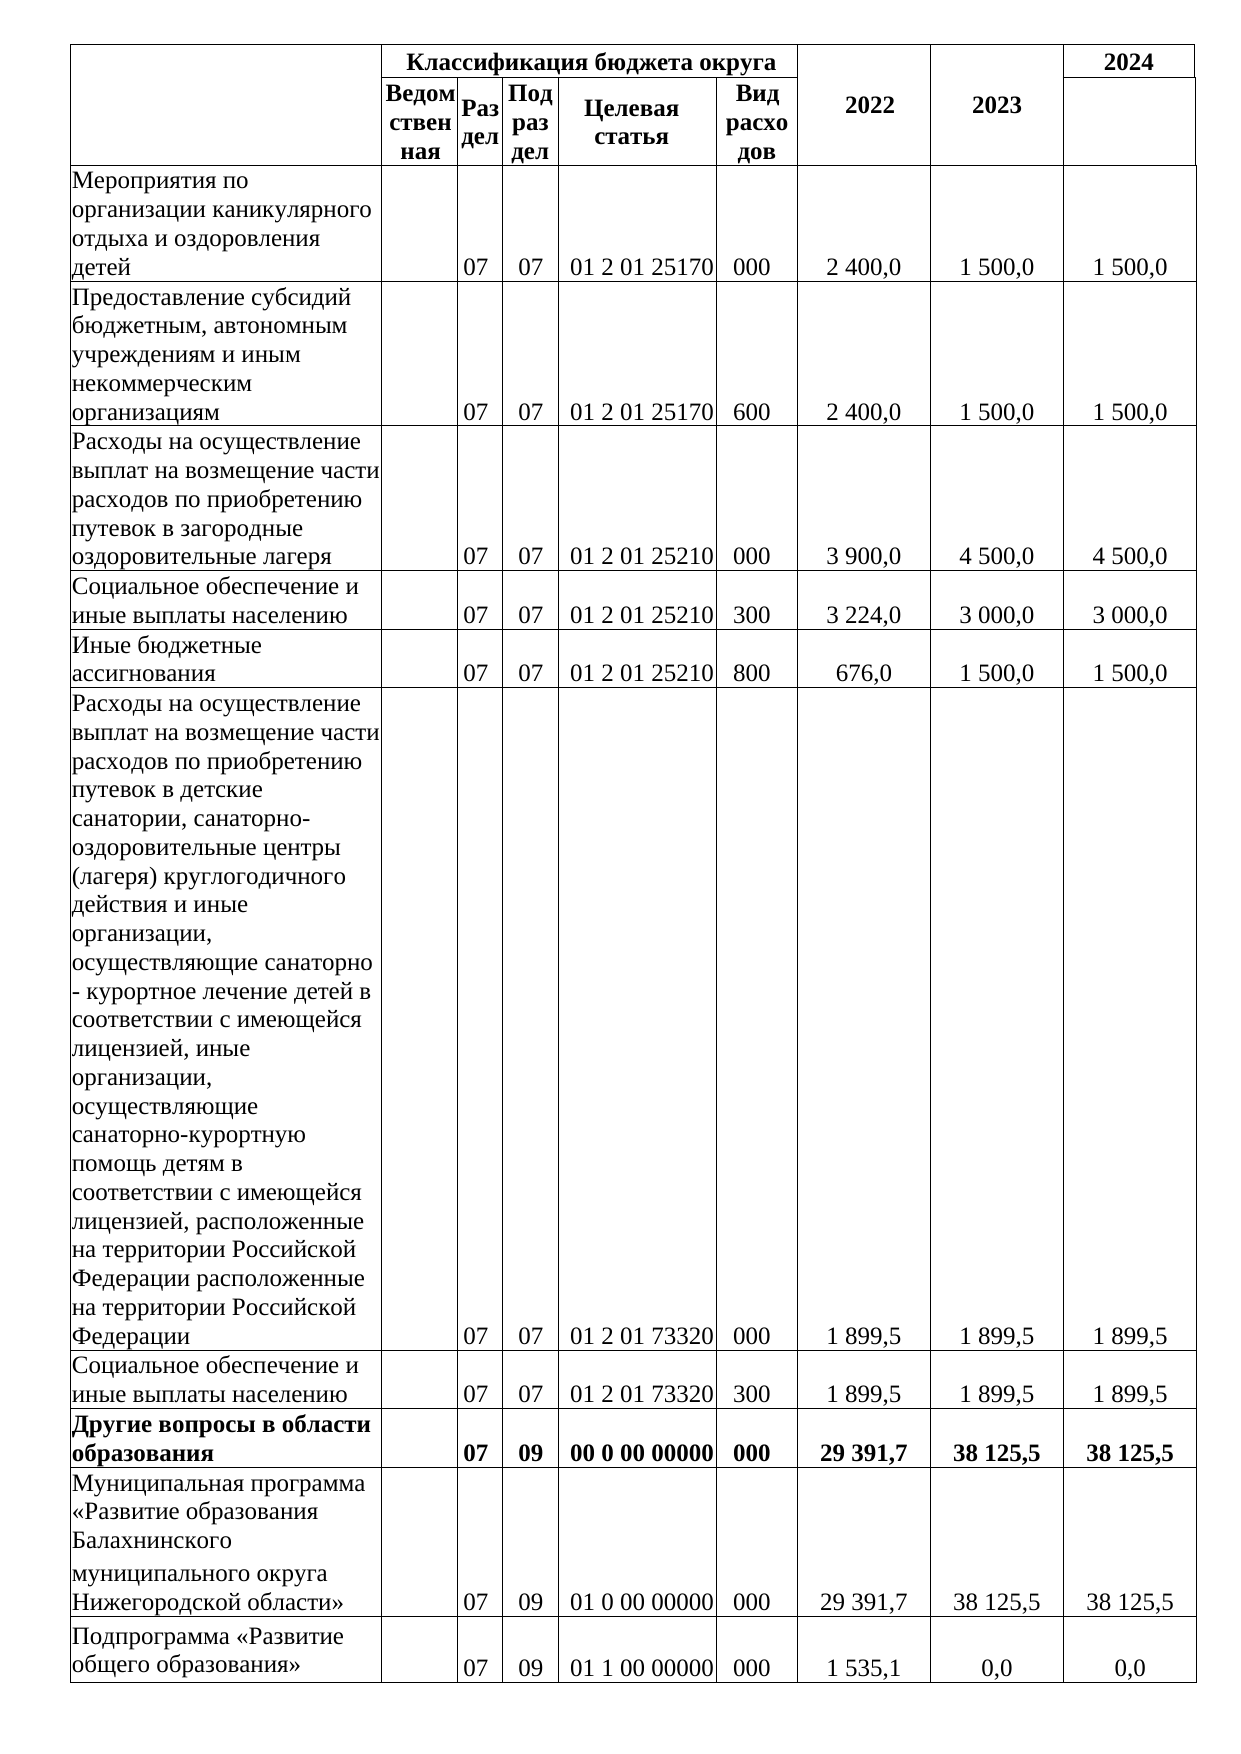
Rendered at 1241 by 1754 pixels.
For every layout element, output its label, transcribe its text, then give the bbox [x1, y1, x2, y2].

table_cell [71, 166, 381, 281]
table_cell Раз дел [458, 78, 502, 164]
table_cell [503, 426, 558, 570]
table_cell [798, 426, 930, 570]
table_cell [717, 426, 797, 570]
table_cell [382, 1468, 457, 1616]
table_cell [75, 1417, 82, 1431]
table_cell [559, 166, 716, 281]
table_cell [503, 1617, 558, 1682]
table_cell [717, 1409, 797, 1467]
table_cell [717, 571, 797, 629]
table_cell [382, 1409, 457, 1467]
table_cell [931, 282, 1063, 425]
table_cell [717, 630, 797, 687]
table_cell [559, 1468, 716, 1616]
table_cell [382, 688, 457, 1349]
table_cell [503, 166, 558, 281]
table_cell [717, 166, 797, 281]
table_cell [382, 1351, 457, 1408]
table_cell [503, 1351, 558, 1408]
table_header 2023 [931, 45, 1063, 164]
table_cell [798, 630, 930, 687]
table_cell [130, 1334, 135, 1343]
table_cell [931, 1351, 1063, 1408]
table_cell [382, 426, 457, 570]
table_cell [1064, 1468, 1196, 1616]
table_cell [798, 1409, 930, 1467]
table_cell Ведом ствен ная [382, 78, 457, 164]
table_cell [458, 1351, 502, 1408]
table_cell Под раз дел [503, 78, 558, 164]
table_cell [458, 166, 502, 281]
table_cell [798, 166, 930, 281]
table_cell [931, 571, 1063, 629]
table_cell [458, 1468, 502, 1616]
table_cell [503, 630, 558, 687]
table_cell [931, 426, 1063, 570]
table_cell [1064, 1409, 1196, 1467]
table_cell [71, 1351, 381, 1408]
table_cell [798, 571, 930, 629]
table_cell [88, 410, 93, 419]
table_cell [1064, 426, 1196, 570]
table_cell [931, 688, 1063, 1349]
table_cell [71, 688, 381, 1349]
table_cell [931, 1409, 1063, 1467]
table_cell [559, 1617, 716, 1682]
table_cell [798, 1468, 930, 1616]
table_cell Вид расхо дов [717, 78, 797, 164]
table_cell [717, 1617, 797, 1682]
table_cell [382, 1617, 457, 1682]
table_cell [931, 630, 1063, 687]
table_cell [1064, 78, 1195, 164]
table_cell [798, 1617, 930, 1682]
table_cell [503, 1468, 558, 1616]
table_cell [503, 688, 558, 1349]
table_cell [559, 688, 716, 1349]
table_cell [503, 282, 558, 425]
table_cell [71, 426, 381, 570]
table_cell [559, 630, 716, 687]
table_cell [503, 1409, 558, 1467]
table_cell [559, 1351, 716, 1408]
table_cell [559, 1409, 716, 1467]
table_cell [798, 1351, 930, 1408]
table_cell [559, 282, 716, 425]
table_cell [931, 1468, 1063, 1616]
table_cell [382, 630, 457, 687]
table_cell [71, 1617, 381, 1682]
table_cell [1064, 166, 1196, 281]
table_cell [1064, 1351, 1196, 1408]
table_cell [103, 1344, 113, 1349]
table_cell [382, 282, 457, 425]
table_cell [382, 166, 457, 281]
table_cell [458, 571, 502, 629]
table_cell Целевая статья [559, 78, 716, 164]
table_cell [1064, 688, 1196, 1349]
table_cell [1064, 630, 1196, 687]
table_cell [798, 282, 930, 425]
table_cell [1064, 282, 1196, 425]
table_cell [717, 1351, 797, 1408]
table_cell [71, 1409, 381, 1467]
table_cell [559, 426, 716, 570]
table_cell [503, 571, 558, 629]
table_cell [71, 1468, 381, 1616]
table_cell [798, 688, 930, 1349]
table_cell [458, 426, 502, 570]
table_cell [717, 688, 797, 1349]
table_header 2024 [1064, 45, 1194, 77]
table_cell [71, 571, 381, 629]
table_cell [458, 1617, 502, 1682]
table_header 2022 [798, 45, 930, 164]
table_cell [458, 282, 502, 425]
table_header Классификация бюджета округа [382, 45, 797, 77]
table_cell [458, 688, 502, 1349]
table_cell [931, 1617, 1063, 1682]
table_header [71, 45, 381, 164]
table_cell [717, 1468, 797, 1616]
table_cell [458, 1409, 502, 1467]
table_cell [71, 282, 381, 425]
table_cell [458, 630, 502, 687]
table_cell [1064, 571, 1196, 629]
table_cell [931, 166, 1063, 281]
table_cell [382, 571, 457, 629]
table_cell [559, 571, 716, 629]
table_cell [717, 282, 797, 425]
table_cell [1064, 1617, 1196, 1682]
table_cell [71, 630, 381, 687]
